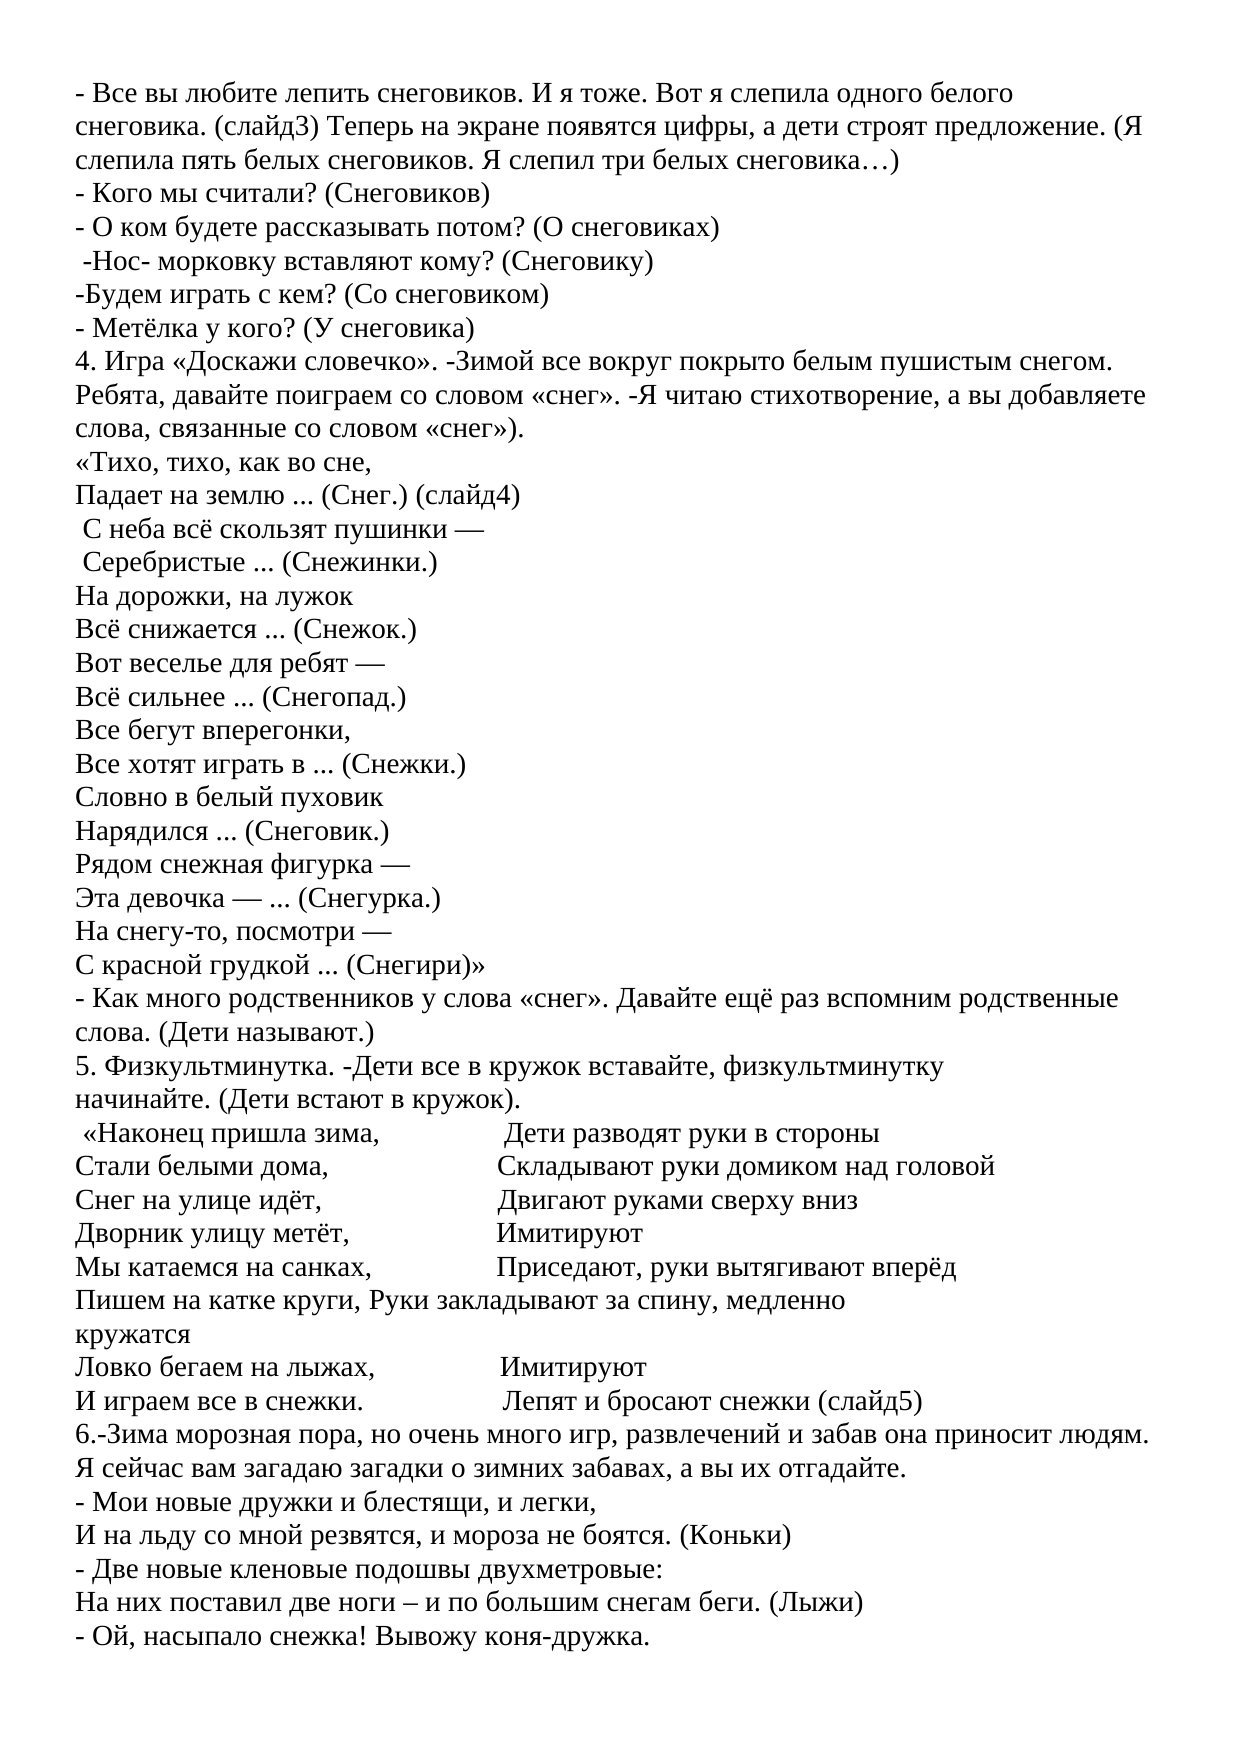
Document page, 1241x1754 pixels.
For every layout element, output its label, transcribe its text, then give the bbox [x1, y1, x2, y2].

text Пишем на катке круги, Руки закладывают за спину, медленно кружатся [75, 1282, 1165, 1349]
text На них поставил две ноги – и по большим снегам беги. (Лыжи) [75, 1584, 1165, 1618]
text - Две новые кленовые подошвы двухметровые: [75, 1551, 1165, 1584]
text - Все вы любите лепить снеговиков. И я тоже. Вот я слепила одного белого снеговика. (слайд3) Теперь на экране появятся цифры, а дети строят предложение. (Я слепила пять белых снеговиков. Я слепил три белых снеговика…) [75, 75, 1165, 176]
text Снег на улице идёт, Двигают руками сверху вниз [75, 1182, 1165, 1215]
text «Наконец пришла зима, Дети разводят руки в стороны [75, 1115, 1165, 1148]
text Рядом снежная фигурка — Эта девочка — ... (Снегурка.) [75, 846, 1165, 913]
text Словно в белый пуховик Нарядился ... (Снеговик.) [75, 779, 1165, 846]
text - Ой, насыпало снежка! Вывожу коня-дружка. [75, 1618, 1165, 1651]
text - Кого мы считали? (Снеговиков) [75, 176, 1165, 209]
text С неба всё скользят пушинки — Серебристые ... (Снежинки.) [75, 511, 1165, 578]
text На дорожки, на лужок Всё снижается ... (Снежок.) [75, 578, 1165, 645]
text 6.-Зима морозная пора, но очень много игр, развлечений и забав она приносит людям. Я сейчас вам загадаю загадки о зимних забавах, а вы их отгадайте. [75, 1417, 1165, 1484]
text «Тихо, тихо, как во сне, Падает на землю ... (Снег.) (слайд4) [75, 444, 1165, 511]
text И играем все в снежки. Лепят и бросают снежки (слайд5) [75, 1383, 1165, 1417]
text Все бегут вперегонки, Все хотят играть в ... (Снежки.) [75, 712, 1165, 779]
text - Метёлка у кого? (У снеговика) [75, 310, 1165, 343]
text - О ком будете рассказывать потом? (О снеговиках) [75, 209, 1165, 243]
text Мы катаемся на санках, Приседают, руки вытягивают вперёд [75, 1249, 1165, 1282]
text Стали белыми дома, Складывают руки домиком над головой [75, 1148, 1165, 1182]
text - Мои новые дружки и блестящи, и легки, [75, 1484, 1165, 1517]
text -Будем играть с кем? (Со снеговиком) [75, 276, 1165, 310]
text И на льду со мной резвятся, и мороза не боятся. (Коньки) [75, 1517, 1165, 1551]
text Вот веселье для ребят — Всё сильнее ... (Снегопад.) [75, 645, 1165, 712]
text Ловко бегаем на лыжах, Имитируют [75, 1349, 1165, 1383]
text 5. Физкультминутка. -Дети все в кружок вставайте, физкультминутку начинайте. (Дети встают в кружок). [75, 1048, 1165, 1115]
text 4. Игра «Доскажи словечко». -Зимой все вокруг покрыто белым пушистым снегом. Ребята, давайте поиграем со словом «снег». -Я читаю стихотворение, а вы добавляете слова, связанные со словом «снег»). [75, 343, 1165, 444]
text -Нос- морковку вставляют кому? (Снеговику) [75, 243, 1165, 276]
text - Как много родственников у слова «снег». Давайте ещё раз вспомним родственные слова. (Дети называют.) [75, 981, 1165, 1048]
text Дворник улицу метёт, Имитируют [75, 1215, 1165, 1249]
text На снегу-то, посмотри — С красной грудкой ... (Снегири)» [75, 913, 1165, 981]
